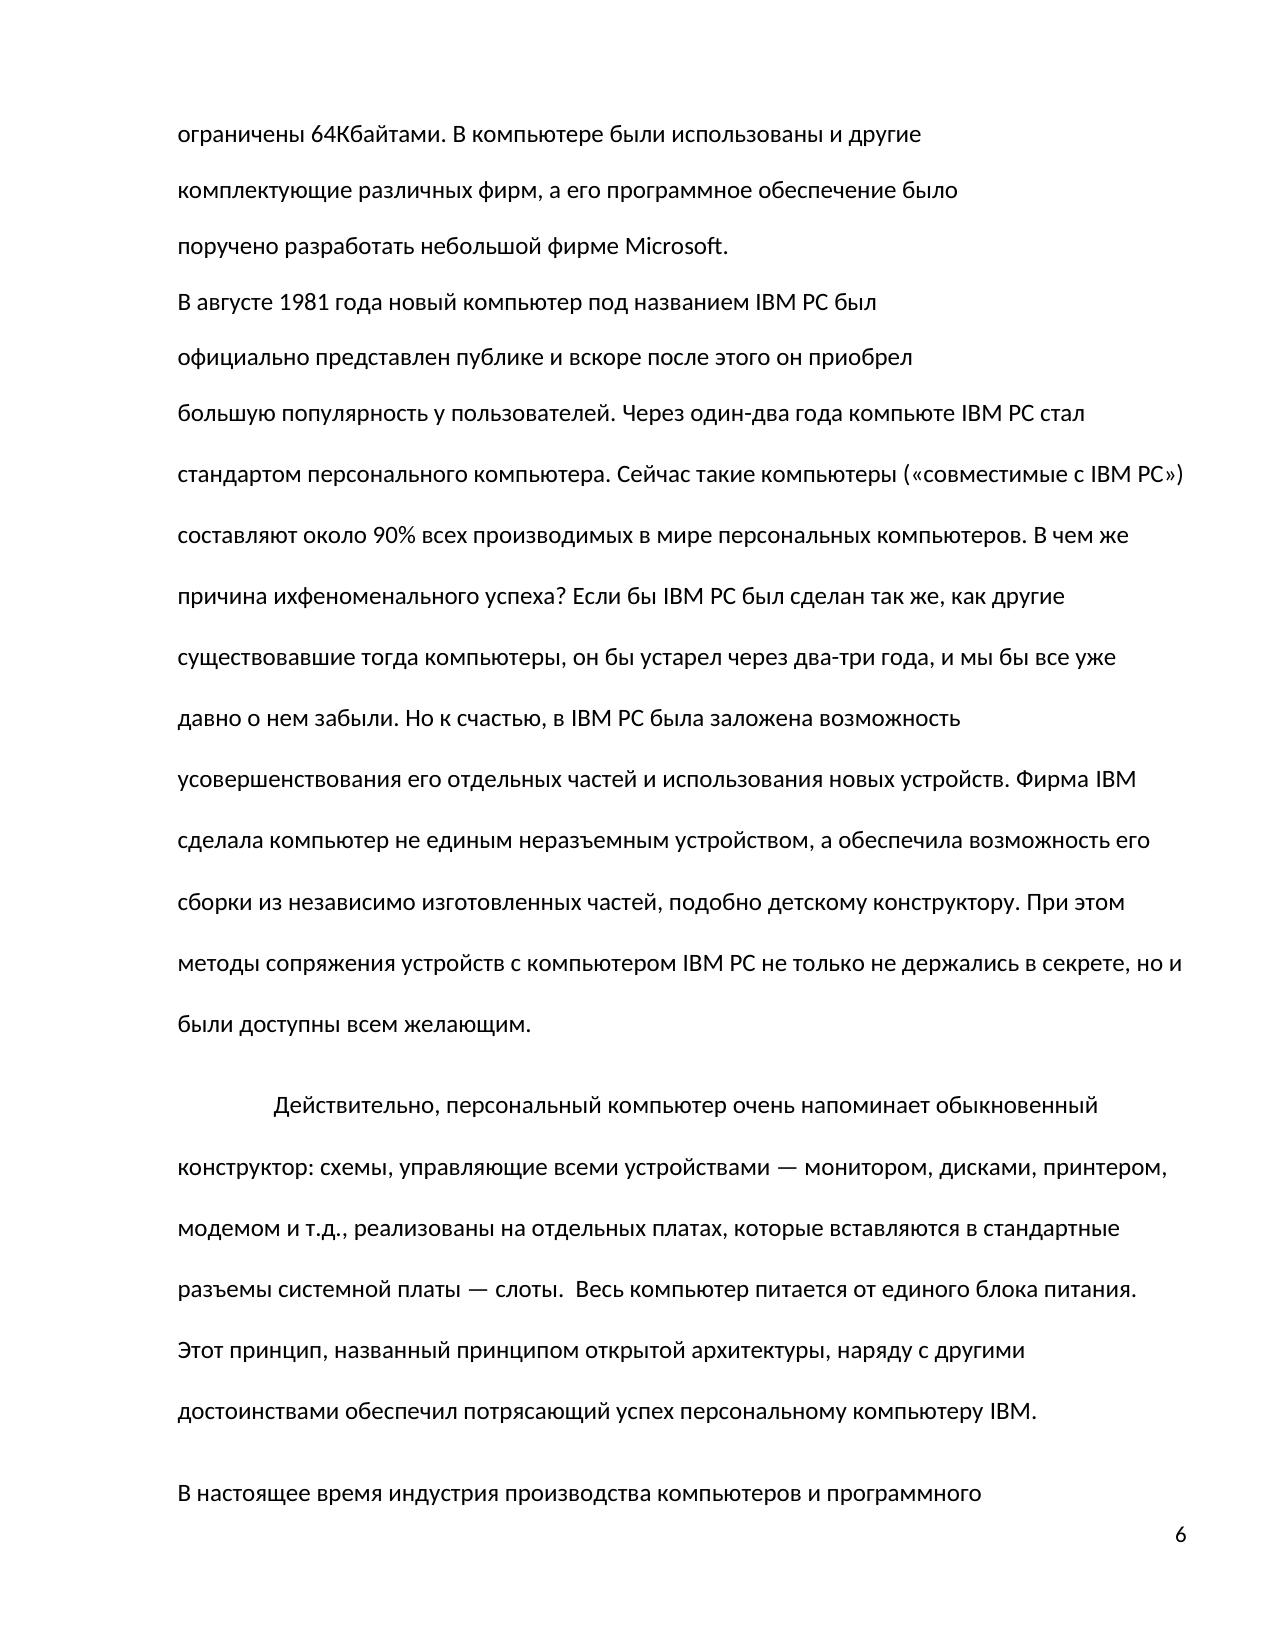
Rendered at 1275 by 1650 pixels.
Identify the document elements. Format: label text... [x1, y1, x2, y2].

text В августе 1981 года новый компьютер под названием IBM PC был [177, 286, 1186, 316]
text комплектующие различных фирм, а его программное обеспечение было [177, 174, 1186, 204]
text Действительно, персональный компьютер очень напоминает обыкновенный конструктор: схемы, управляющие всеми устройствами — монитором, дисками, принтером, модемом и т.д., реализованы на отдельных платах, которые вставляются в стандартные разъемы системной платы — слоты. Весь компьютер питается от единого блока питания. Этот принцип, названный принципом открытой архитектуры, наряду с другими достоинствами обеспечил потрясающий успех персональному компьютеру IBM. [177, 1089, 1186, 1425]
text ограничены 64Кбайтами. В компьютере были использованы и другие [177, 118, 1186, 149]
text официально представлен публике и вскоре после этого он приобрел [177, 341, 1186, 372]
text большую популярность у пользователей. Через один-два года компьюте IBM PC стал стандартом персонального компьютера. Сейчас такие компьютеры («совместимые с IBM PC») составляют около 90% всех производимых в мире персональных компьютеров. В чем же причина ихфеноменального успеха? Если бы IBM PC был сделан так же, как другие существовавшие тогда компьютеры, он бы устарел через два-три года, и мы бы все уже давно о нем забыли. Но к счастью, в IBM PC была заложена возможность усовершенствования его отдельных частей и использования новых устройств. Фирма IBM сделала компьютер не единым неразъемным устройством, а обеспечила возможность его сборки из независимо изготовленных частей, подобно детскому конструктору. При этом методы сопряжения устройств с компьютером IBM PC не только не держались в секрете, но и были доступны всем желающим. [177, 397, 1186, 1038]
text поручено разработать небольшой фирме Microsoft. [177, 230, 1186, 260]
text В настоящее время индустрия производства компьютеров и программного [177, 1477, 1186, 1507]
